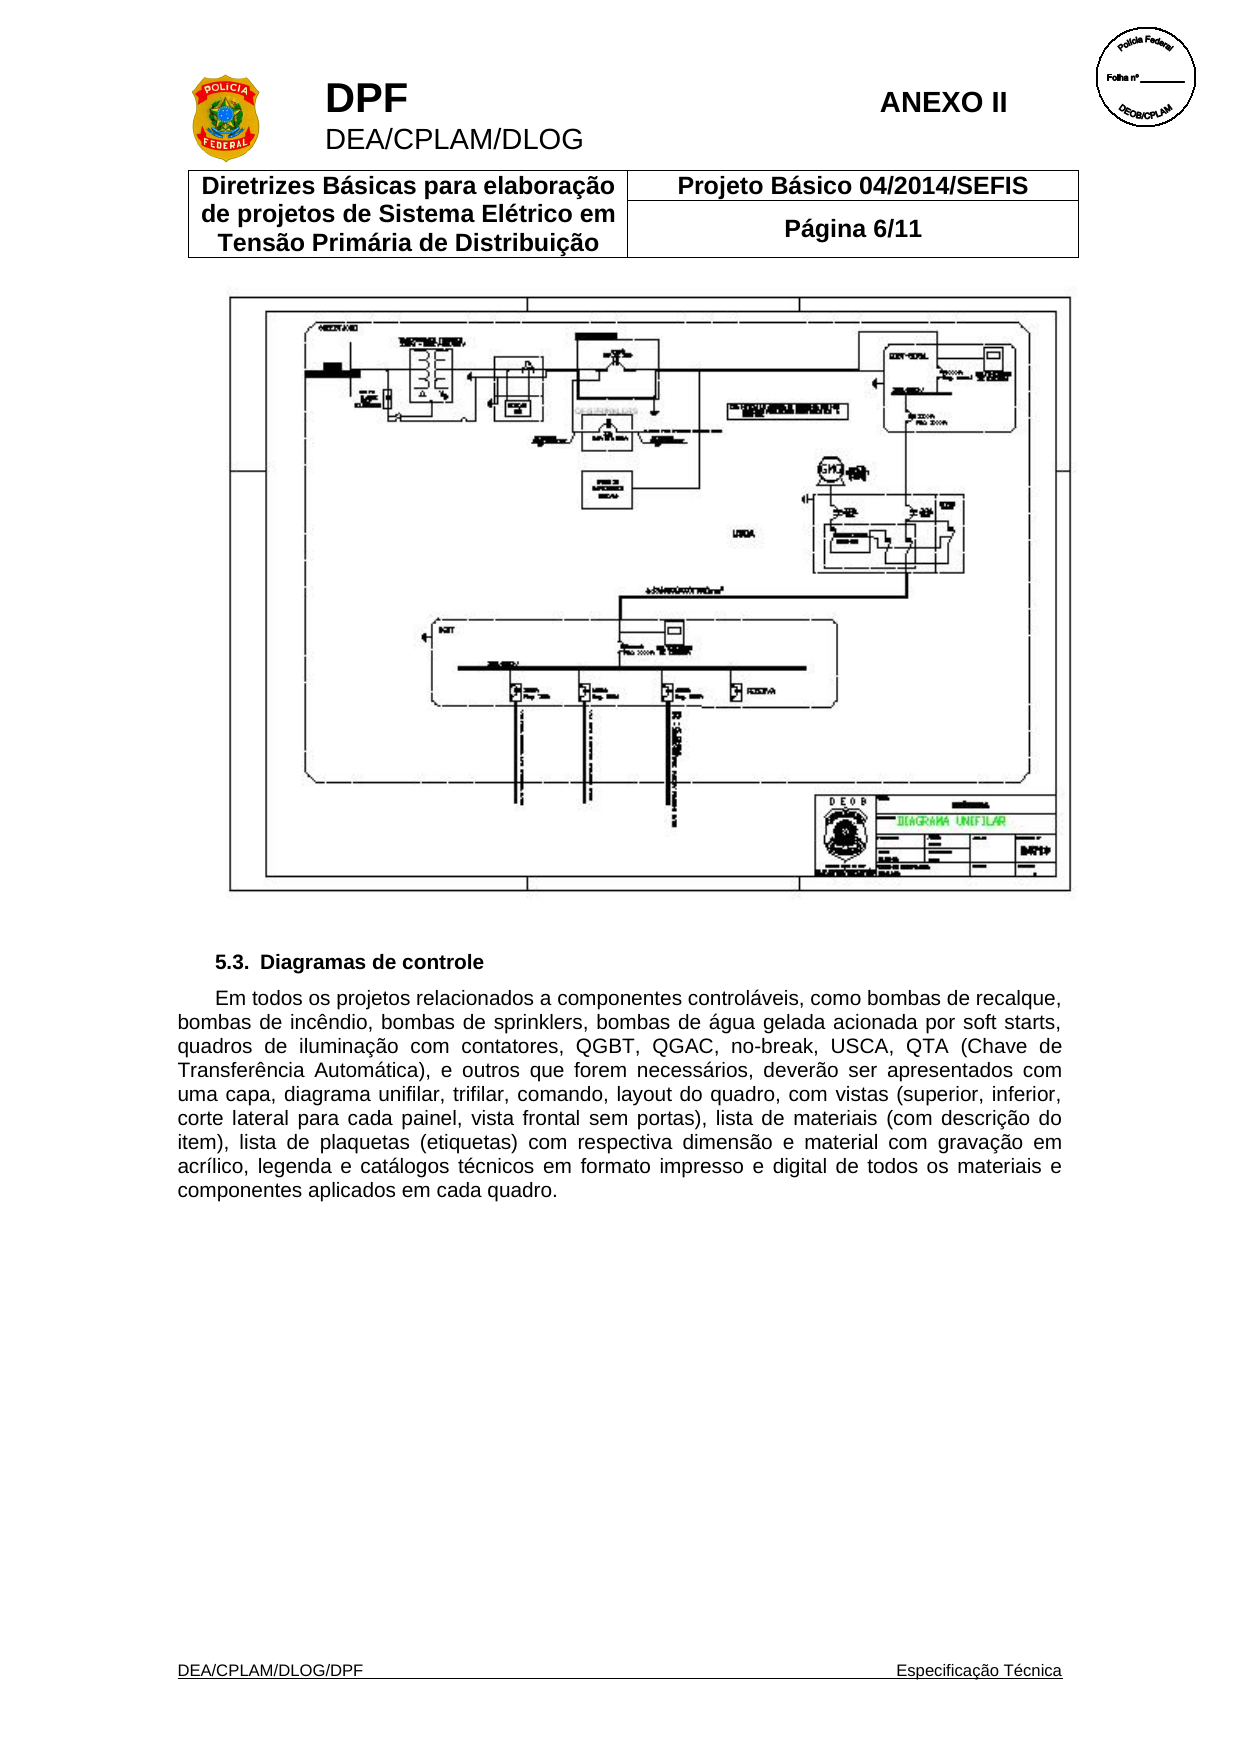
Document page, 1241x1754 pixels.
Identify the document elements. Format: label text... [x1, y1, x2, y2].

subtitle Diagramas de controle [215, 950, 1063, 974]
picture [214, 286, 1079, 901]
text Em todos os projetos relacionados a componentes controláveis, como bombas de recalque, bombas de incêndio, bombas de sprinklers, bombas de água gelada acionada por soft starts, quadros de iluminação com contatores, QGBT, QGAC, no-break, USCA, QTA (Chave de Transferência Automática), e outros que forem necessários, deverão ser apresentados com uma capa, diagrama unifilar, trifilar, comando, layout do quadro, com vistas (superior, inferior, corte lateral para cada painel, vista frontal sem portas), lista de materiais (com descrição do item), lista de plaquetas (etiquetas) com respectiva dimensão e material com gravação em acrílico, legenda e catálogos técnicos em formato impresso e digital de todos os materiais e componentes aplicados em cada quadro. [177, 986, 1063, 1202]
picture [1077, 17, 1218, 156]
